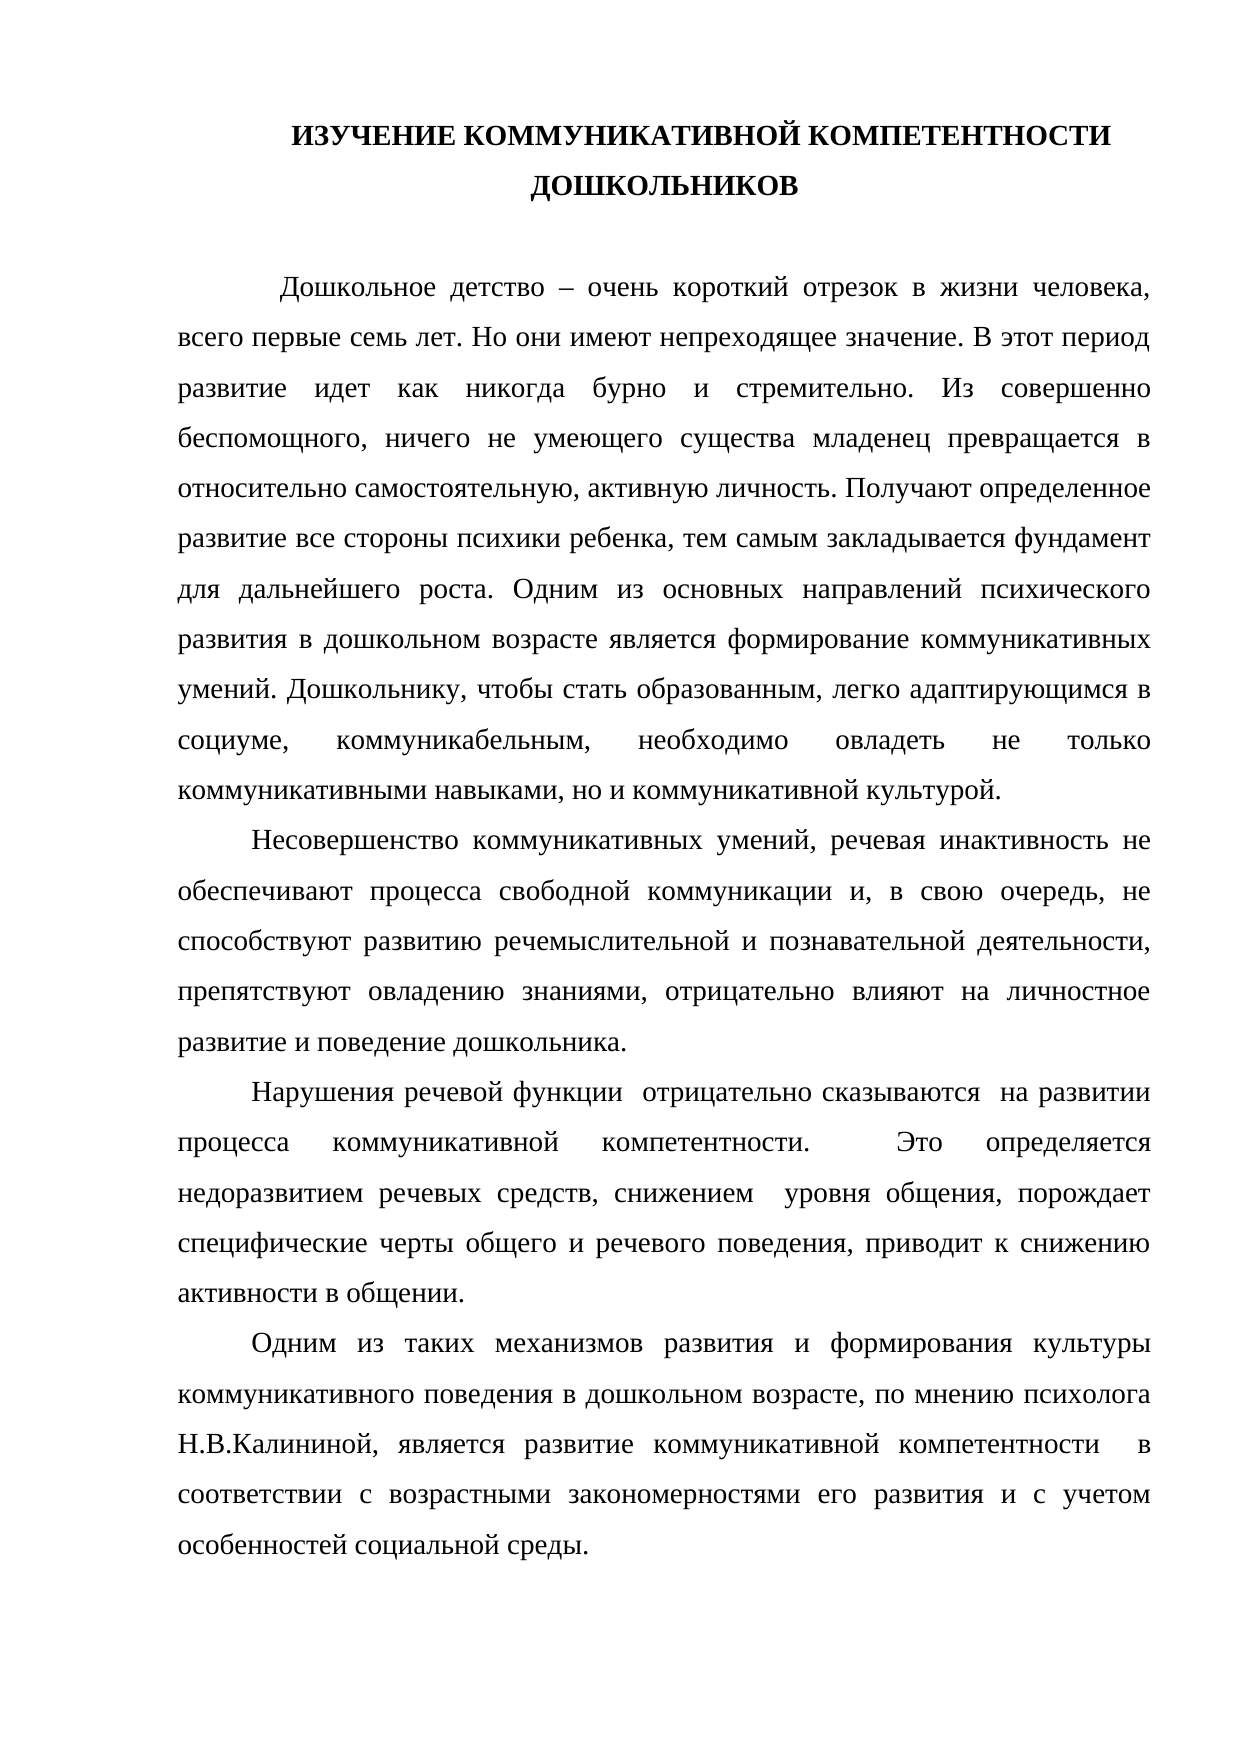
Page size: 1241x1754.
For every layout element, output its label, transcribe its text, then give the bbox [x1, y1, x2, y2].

text ИЗУЧЕНИЕ КОММУНИКАТИВНОЙ КОМПЕТЕНТНОСТИ ДОШКОЛЬНИКОВ [177, 118, 1152, 202]
text Несовершенство коммуникативных умений, речевая инактивность не обеспечивают процесса свободной коммуникации и, в свою очередь, не способствуют развитию речемыслительной и познавательной деятельности, препятствуют овладению знаниями, отрицательно влияют на личностное развитие и поведение дошкольника. [177, 822, 1152, 1057]
text Нарушения речевой функции отрицательно сказываются на развитии процесса коммуникативной компетентности. Это определяется недоразвитием речевых средств, снижением уровня общения, порождает специфические черты общего и речевого поведения, приводит к снижению активности в общении. [177, 1074, 1152, 1309]
text Дошкольное детство – очень короткий отрезок в жизни человека, всего первые семь лет. Но они имеют непреходящее значение. В этот период развитие идет как никогда бурно и стремительно. Из совершенно беспомощного, ничего не умеющего существа младенец превращается в относительно самостоятельную, активную личность. Получают определенное развитие все стороны психики ребенка, тем самым закладывается фундамент для дальнейшего роста. Одним из основных направлений психического развития в дошкольном возрасте является формирование коммуникативных умений. Дошкольнику, чтобы стать образованным, легко адаптирующимся в социуме, коммуникабельным, необходимо овладеть не только коммуникативными навыками, но и коммуникативной культурой. [177, 269, 1152, 806]
text Одним из таких механизмов развития и формирования культуры коммуникативного поведения в дошкольном возрасте, по мнению психолога Н.В.Калининой, является развитие коммуникативной компетентности в соответствии с возрастными закономерностями его развития и с учетом особенностей социальной среды. [177, 1326, 1152, 1560]
